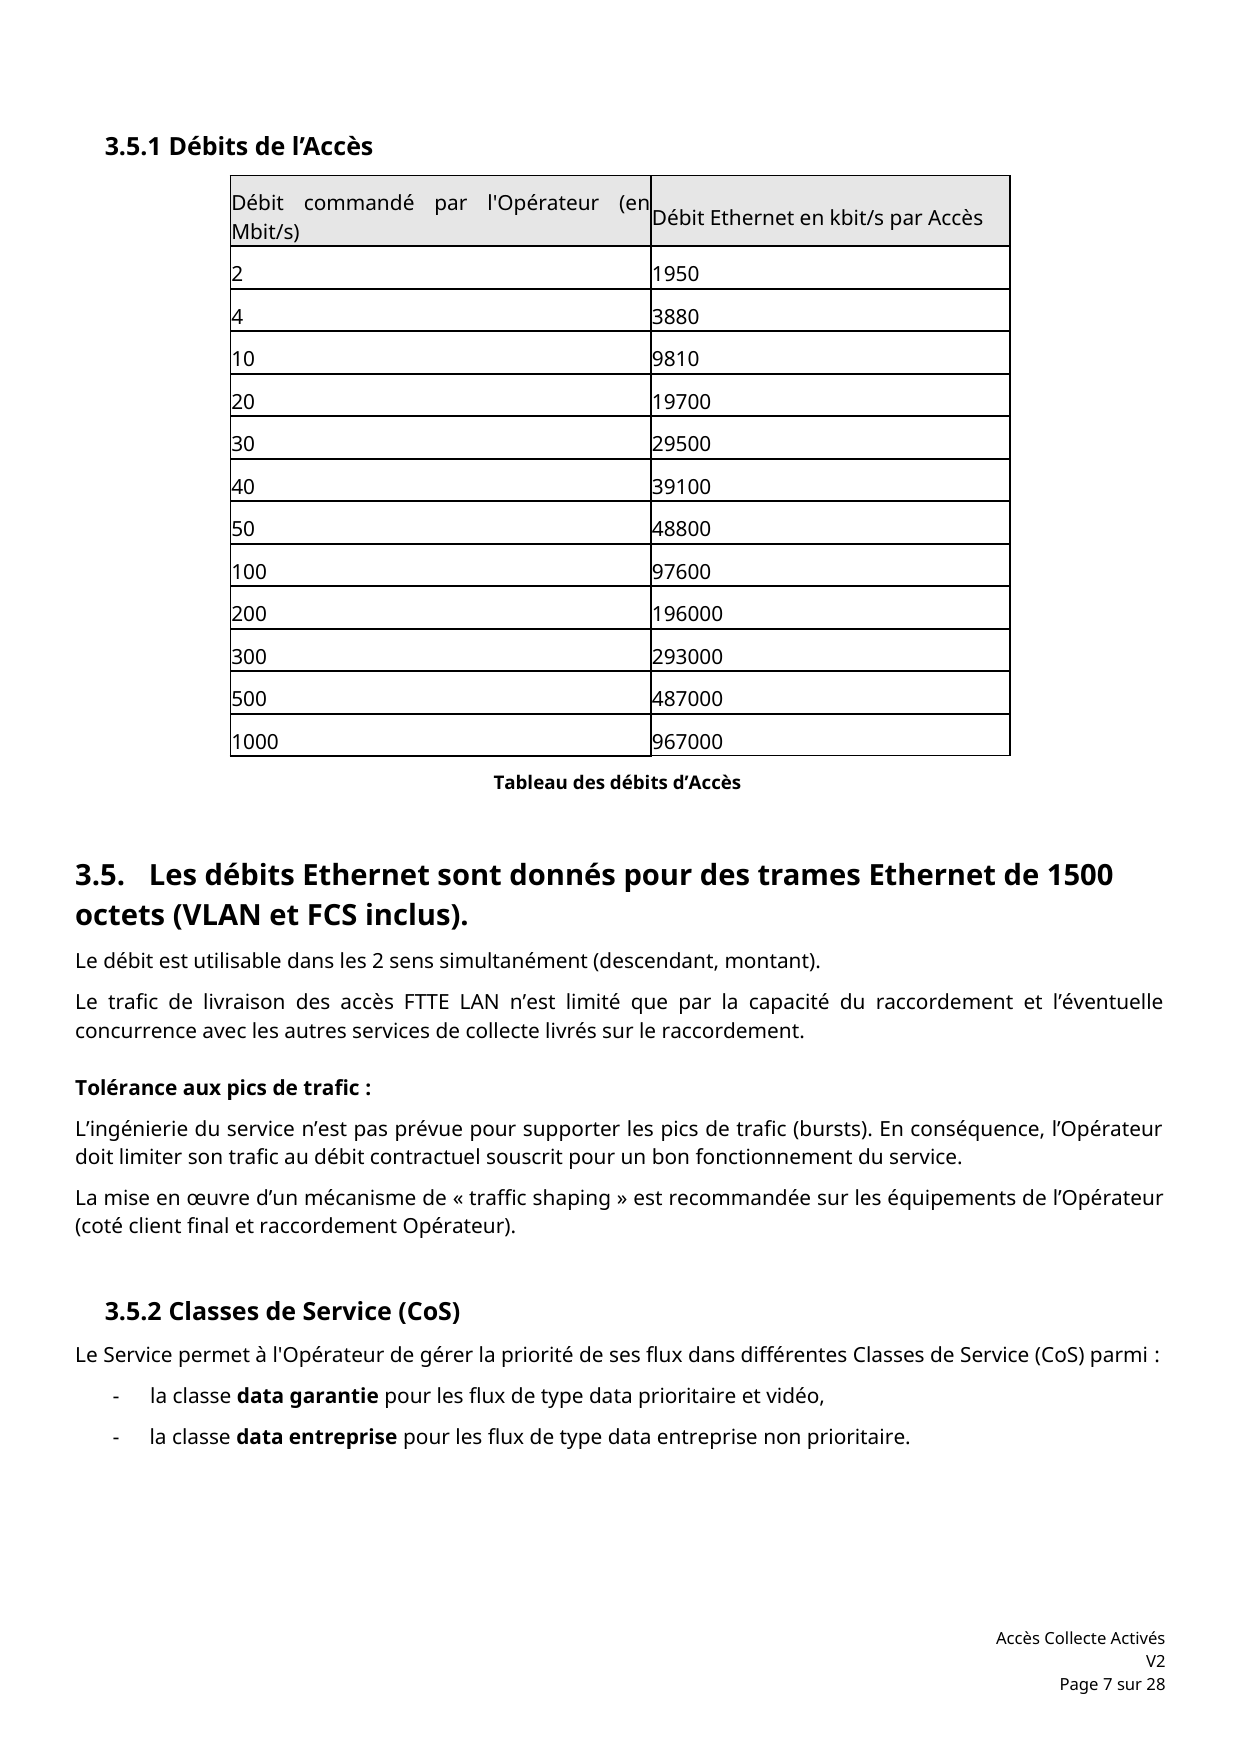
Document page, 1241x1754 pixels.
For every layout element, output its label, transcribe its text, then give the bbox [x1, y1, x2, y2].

table_cell 40 [231, 460, 650, 500]
text Tolérance aux pics de trafic : [75, 1073, 1165, 1101]
table_cell 500 [231, 672, 650, 713]
text Débits de l’Accès [75, 128, 1165, 162]
table_cell 196000 [652, 587, 1009, 628]
table_cell 9810 [652, 332, 1009, 373]
list la classe data garantie pour les flux de type data prioritaire et vidéo, [112, 1381, 1165, 1409]
table_cell 967000 [652, 715, 1009, 755]
table_cell 1950 [652, 247, 1009, 288]
table_header Débit commandé par l'Opérateur (en Mbit/s) [231, 176, 650, 245]
table_cell 48800 [652, 502, 1009, 543]
table_header Débit Ethernet en kbit/s par Accès [652, 176, 1009, 245]
table_cell 300 [231, 630, 650, 670]
text Le trafic de livraison des accès FTTE LAN n’est limité que par la capacité du raccordement et l’éventuelle concurrence avec les autres services de collecte livrés sur le raccordement. [75, 987, 1165, 1044]
table_cell 29500 [652, 417, 1009, 458]
text Classes de Service (CoS) [75, 1293, 1165, 1327]
table_cell 30 [231, 417, 650, 458]
list la classe data entreprise pour les flux de type data entreprise non prioritaire. [112, 1422, 1165, 1450]
text Le débit est utilisable dans les 2 sens simultanément (descendant, montant). [75, 947, 1165, 975]
text Tableau des débits d’Accès [75, 769, 1159, 795]
table_cell 1000 [231, 715, 650, 755]
text Les débits Ethernet sont donnés pour des trames Ethernet de 1500 octets (VLAN et FCS inclus). [75, 855, 1165, 934]
table_cell 20 [231, 375, 650, 415]
table_cell 2 [231, 247, 650, 288]
table_cell 19700 [652, 375, 1009, 415]
text L’ingénierie du service n’est pas prévue pour supporter les pics de trafic (bursts). En conséquence, l’Opérateur doit limiter son trafic au débit contractuel souscrit pour un bon fonctionnement du service. [75, 1114, 1165, 1171]
text Le Service permet à l'Opérateur de gérer la priorité de ses flux dans différentes Classes de Service (CoS) parmi : [75, 1340, 1165, 1368]
table_cell 50 [231, 502, 650, 543]
table_cell 4 [231, 290, 650, 330]
table_cell 10 [231, 332, 650, 373]
table_cell 293000 [652, 630, 1009, 670]
table_cell 487000 [652, 672, 1009, 713]
table_cell 3880 [652, 290, 1009, 330]
table_cell 100 [231, 545, 650, 585]
text La mise en œuvre d’un mécanisme de « traffic shaping » est recommandée sur les équipements de l’Opérateur (coté client final et raccordement Opérateur). [75, 1183, 1165, 1240]
table_cell 200 [231, 587, 650, 628]
table_cell 39100 [652, 460, 1009, 500]
table_cell 97600 [652, 545, 1009, 585]
